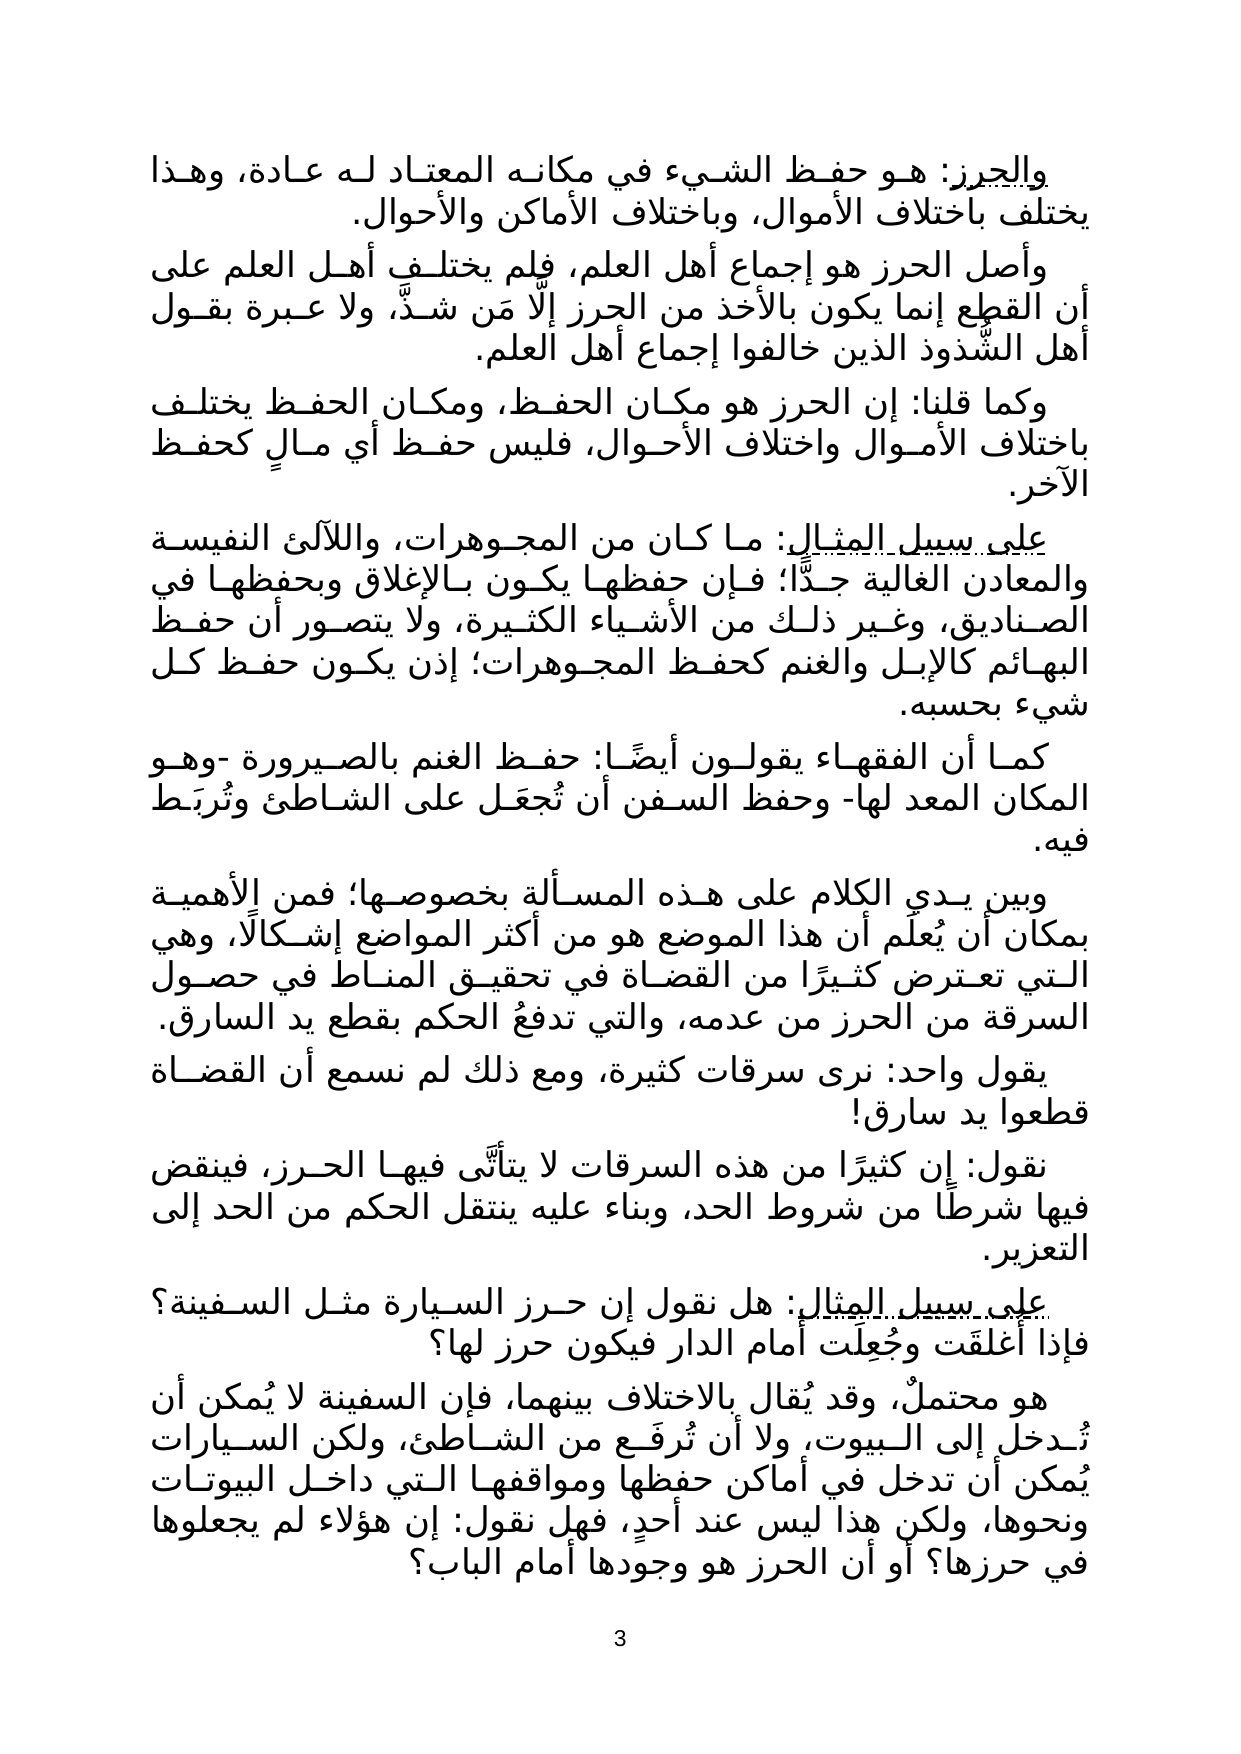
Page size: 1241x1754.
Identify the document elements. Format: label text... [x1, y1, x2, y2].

text هو محتملٌ، وقد يُقال بالاختلاف بينهما، فإن السفينة لا يُمكن أن تُدخل إلى البيوت، ولا أن تُرفَع من الشاطئ، ولكن السيارات يُمكن أن تدخل في أماكن حفظها ومواقفها التي داخل البيوتات ونحوها، ولكن هذا ليس عند أحدٍ، فهل نقول: إن هؤلاء لم يجعلوها في حرزها؟ أو أن الحرز هو وجودها أمام الباب؟ [150, 1376, 1090, 1582]
text والحرز: هو حفظ الشيء في مكانه المعتاد له عادة، وهذا يختلف باختلاف الأموال، وباختلاف الأماكن والأحوال. [150, 150, 1090, 232]
text يقول واحد: نرى سرقات كثيرة، ومع ذلك لم نسمع أن القضاة قطعوا يد سارق! [150, 1050, 1090, 1132]
text على سبيل المثال: ما كان من المجوهرات، واللآلئ النفيسة والمعادن الغالية جدًّا؛ فإن حفظها يكون بالإغلاق وبحفظها في الصناديق، وغير ذلك من الأشياء الكثيرة، ولا يتصور أن حفظ البهائم كالإبل والغنم كحفظ المجوهرات؛ إذن يكون حفظ كل شيء بحسبه. [150, 517, 1090, 724]
text نقول: إن كثيرًا من هذه السرقات لا يتأتَّى فيها الحرز، فينقض فيها شرطًا من شروط الحد، وبناء عليه ينتقل الحكم من الحد إلى التعزير. [150, 1145, 1090, 1269]
text وبين يدي الكلام على هذه المسألة بخصوصها؛ فمن الأهمية بمكان أن يُعلَم أن هذا الموضع هو من أكثر المواضع إشكالًا، وهي التي تعترض كثيرًا من القضاة في تحقيق المناط في حصول السرقة من الحرز من عدمه، والتي تدفعُ الحكم بقطع يد السارق. [150, 872, 1090, 1037]
text وكما قلنا: إن الحرز هو مكان الحفظ، ومكان الحفظ يختلف باختلاف الأموال واختلاف الأحوال، فليس حفظ أي مالٍ كحفظ الآخر. [150, 381, 1090, 505]
text على سبيل المثال: هل نقول إن حرز السيارة مثل السفينة؟ فإذا أُغلقَت وجُعِلَت أمام الدار فيكون حرز لها؟ [150, 1281, 1090, 1364]
text وأصل الحرز هو إجماع أهل العلم، فلم يختلف أهل العلم على أن القطع إنما يكون بالأخذ من الحرز إلَّا مَن شذَّ، ولا عبرة بقول أهل الشُّذوذ الذين خالفوا إجماع أهل العلم. [150, 245, 1090, 369]
text كما أن الفقهاء يقولون أيضًا: حفظ الغنم بالصيرورة -وهو المكان المعد لها- وحفظ السفن أن تُجعَل على الشاطئ وتُربَط فيه. [150, 736, 1090, 860]
